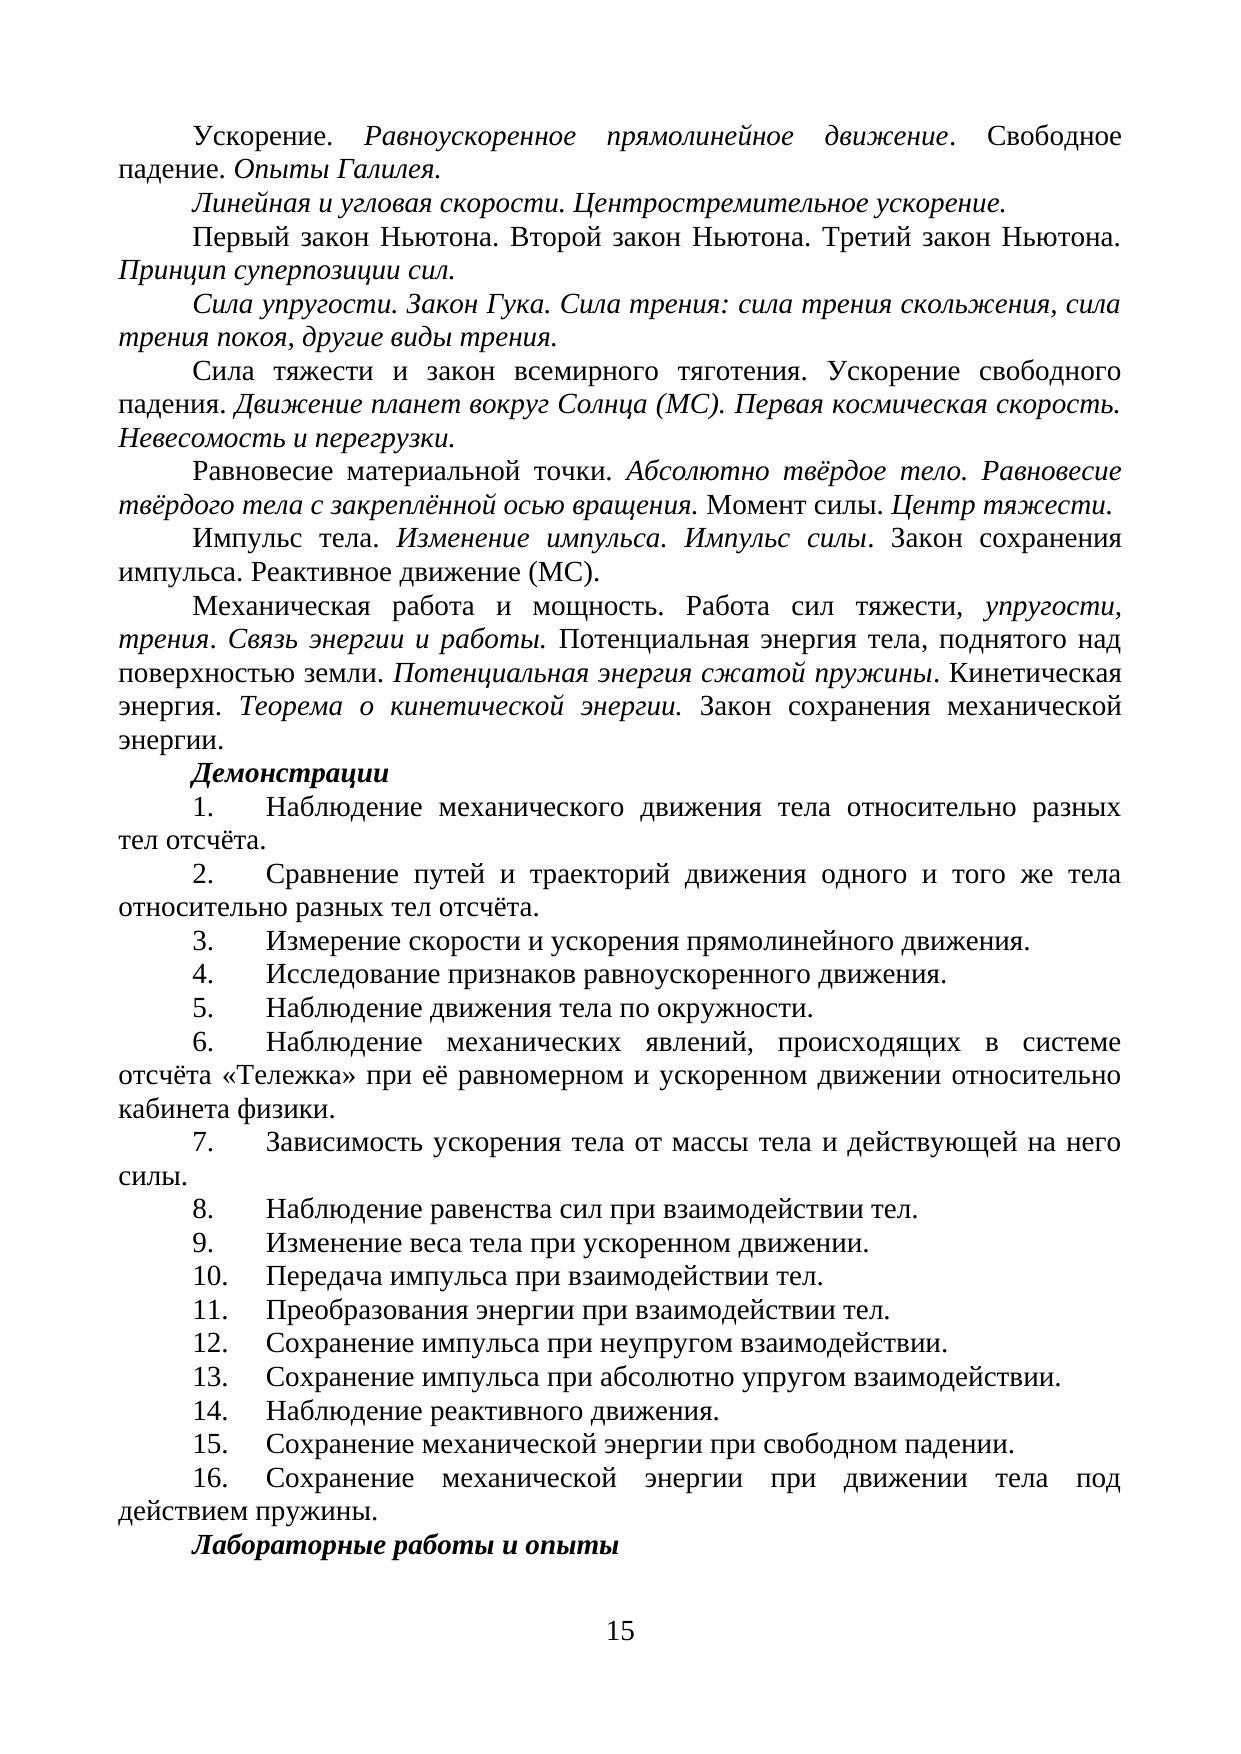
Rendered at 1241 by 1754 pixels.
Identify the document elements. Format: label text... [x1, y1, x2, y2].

text 15. Сохранение механической энергии при свободном падении. [118, 1426, 1122, 1460]
text 6. Наблюдение механических явлений, происходящих в системе отсчёта «Тележка» при её равномерном и ускоренном движении относительно кабинета физики. [118, 1024, 1122, 1124]
text 12. Сохранение импульса при неупругом взаимодействии. [118, 1326, 1122, 1359]
text 16. Сохранение механической энергии при движении тела под действием пружины. [118, 1460, 1122, 1527]
text 14. Наблюдение реактивного движения. [118, 1393, 1122, 1426]
text 13. Сохранение импульса при абсолютно упругом взаимодействии. [118, 1359, 1122, 1393]
text Сила тяжести и закон всемирного тяготения. Ускорение свободного падения. Движение планет вокруг Солнца (МС). Первая космическая скорость. Невесомость и перегрузки. [118, 353, 1122, 453]
text 7. Зависимость ускорения тела от массы тела и действующей на него силы. [118, 1124, 1122, 1191]
text Первый закон Ньютона. Второй закон Ньютона. Третий закон Ньютона. Принцип суперпозиции сил. [118, 219, 1122, 286]
text Механическая работа и мощность. Работа сил тяжести, упругости, трения. Связь энергии и работы. Потенциальная энергия тела, поднятого над поверхностью земли. Потенциальная энергия сжатой пружины. Кинетическая энергия. Теорема о кинетической энергии. Закон сохранения механической энергии. [118, 588, 1122, 755]
text 3. Измерение скорости и ускорения прямолинейного движения. [118, 923, 1122, 957]
text 1. Наблюдение механического движения тела относительно разных тел отсчёта. [118, 789, 1122, 856]
text Лабораторные работы и опыты [118, 1527, 1122, 1560]
text Сила упругости. Закон Гука. Сила трения: сила трения скольжения, сила трения покоя, другие виды трения. [118, 286, 1122, 353]
text 5. Наблюдение движения тела по окружности. [118, 990, 1122, 1024]
text Импульс тела. Изменение импульса. Импульс силы. Закон сохранения импульса. Реактивное движение (МС). [118, 521, 1122, 588]
text Демонстрации [118, 755, 1122, 789]
text Ускорение. Равноускоренное прямолинейное движение. Свободное падение. Опыты Галилея. [118, 118, 1122, 185]
text 8. Наблюдение равенства сил при взаимодействии тел. [118, 1191, 1122, 1225]
text 10. Передача импульса при взаимодействии тел. [118, 1258, 1122, 1292]
text Равновесие материальной точки. Абсолютно твёрдое тело. Равновесие твёрдого тела с закреплённой осью вращения. Момент силы. Центр тяжести. [118, 453, 1122, 521]
text 4. Исследование признаков равноускоренного движения. [118, 957, 1122, 990]
text 2. Сравнение путей и траекторий движения одного и того же тела относительно разных тел отсчёта. [118, 856, 1122, 923]
text 9. Изменение веса тела при ускоренном движении. [118, 1225, 1122, 1258]
text 11. Преобразования энергии при взаимодействии тел. [118, 1292, 1122, 1326]
text Линейная и угловая скорости. Центростремительное ускорение. [118, 185, 1122, 219]
